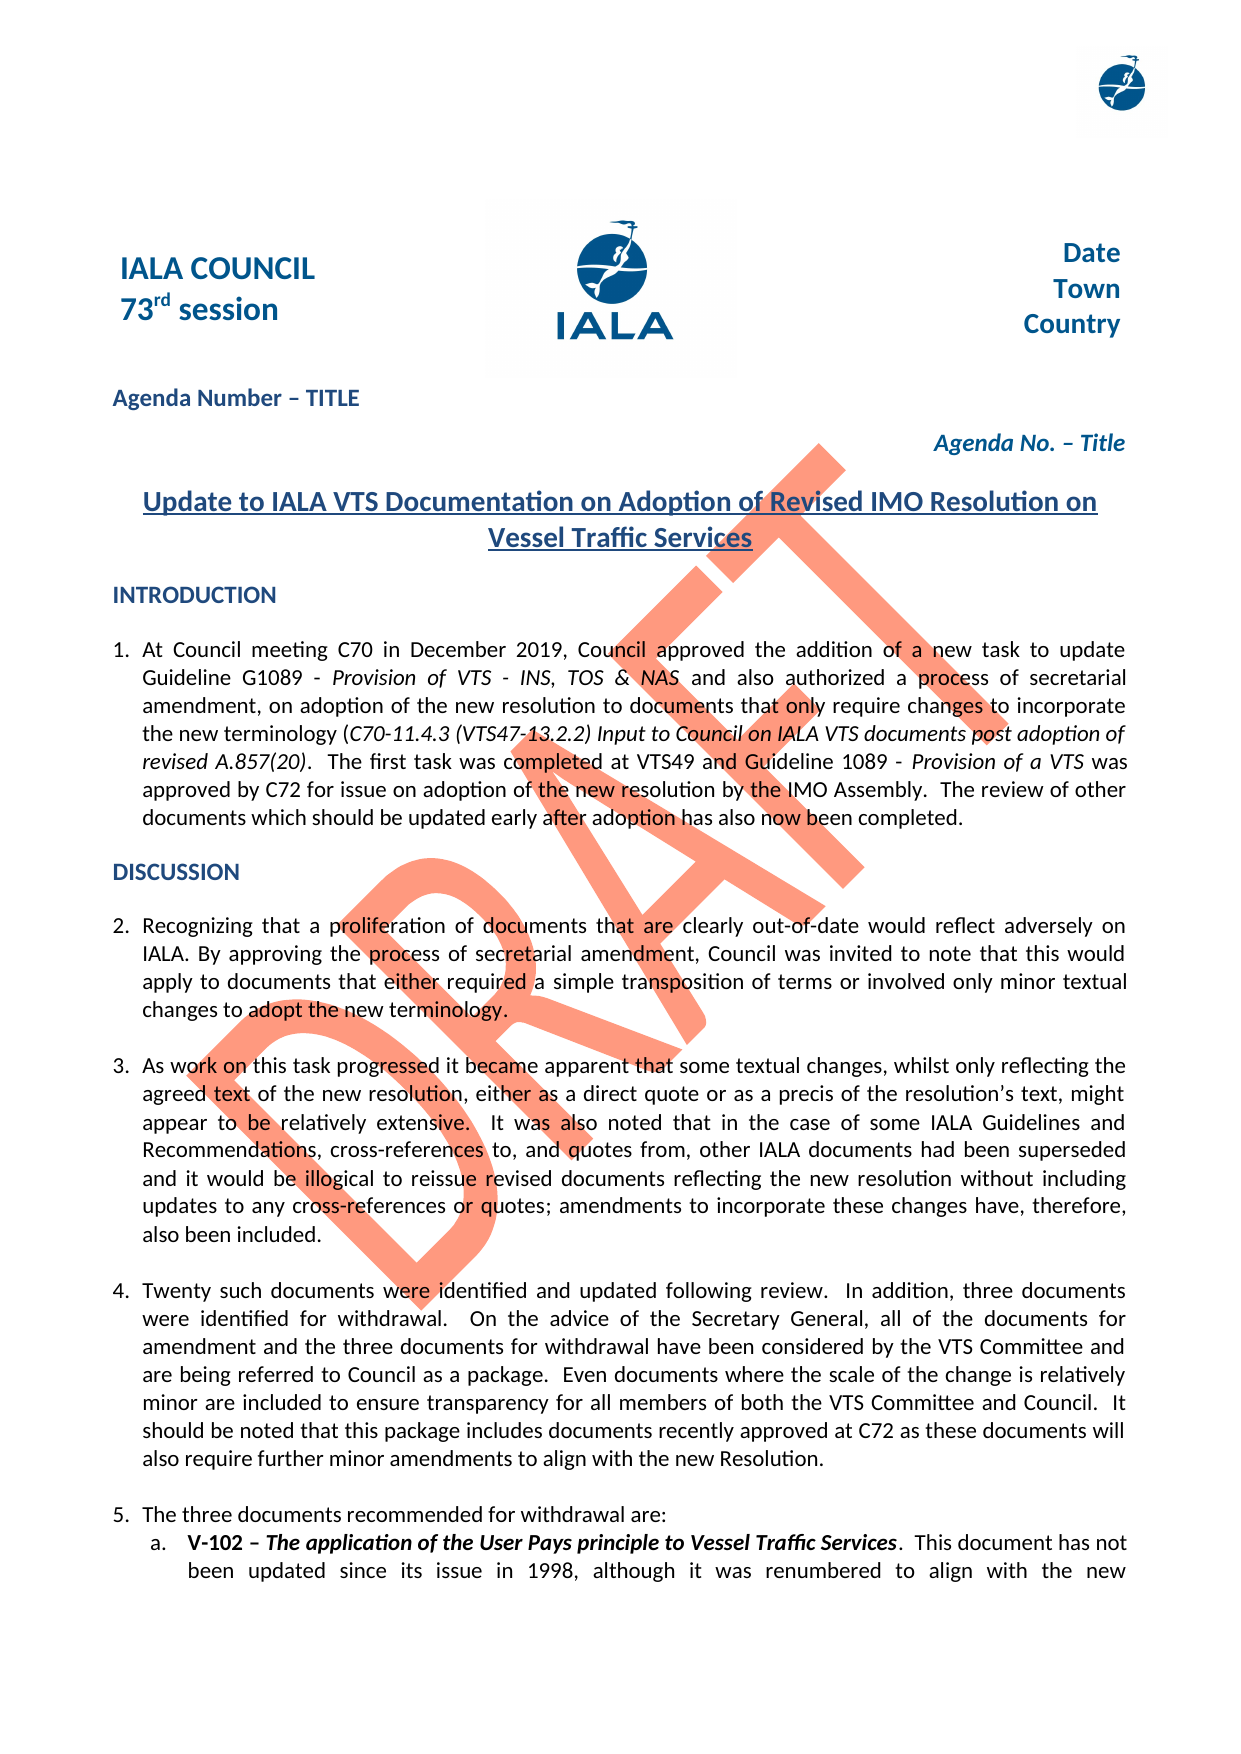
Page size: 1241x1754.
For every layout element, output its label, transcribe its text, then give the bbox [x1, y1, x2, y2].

text Agenda No. – Title [112, 427, 1128, 458]
table_header Date Town Country [790, 193, 1128, 382]
list Twenty such documents were identified and updated following review. In addition, three documents were identified for withdrawal. On the advice of the Secretary General, all of the documents for amendment and the three documents for withdrawal have been considered by the VTS Committee and are being referred to Council as a package. Even documents where the scale of the change is relatively minor are included to ensure transparency for all members of both the VTS Committee and Council. It should be noted that this package includes documents recently approved at C72 as these documents will also require further minor amendments to align with the new Resolution. [112, 1276, 1128, 1472]
subtitle Agenda Number – TITLE [112, 382, 1128, 412]
table_header IALA COUNCIL 73rd session [113, 193, 452, 382]
list Recognizing that a proliferation of documents that are clearly out-of-date would reflect adversely on IALA. By approving the process of secretarial amendment, Council was invited to note that this would apply to documents that either required a simple transposition of terms or involved only minor textual changes to adopt the new terminology. [112, 911, 1128, 1023]
subtitle INTRODUCTION [112, 579, 1128, 610]
picture [1076, 46, 1168, 138]
list The three documents recommended for withdrawal are: [112, 1500, 1128, 1528]
subtitle Update to IALA VTS Documentation on Adoption of Revised IMO Resolution on Vessel Traffic Services [112, 483, 1128, 554]
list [150, 1528, 1128, 1584]
picture [485, 199, 738, 378]
subtitle DISCUSSION [112, 856, 1128, 886]
table_header [452, 193, 790, 382]
subtitle At Council meeting C70 in December 2019, Council approved the addition of a new task to update Guideline G1089 - Provision of VTS - INS, TOS & NAS and also authorized a process of secretarial amendment, on adoption of the new resolution to documents that only require changes to incorporate the new terminology (C70-11.4.3 (VTS47-13.2.2) Input to Council on IALA VTS documents post adoption of revised A.857(20). The first task was completed at VTS49 and Guideline 1089 - Provision of a VTS was approved by C72 for issue on adoption of the new resolution by the IMO Assembly. The review of other documents which should be updated early after adoption has also now been completed. [112, 635, 1128, 831]
list As work on this task progressed it became apparent that some textual changes, whilst only reflecting the agreed text of the new resolution, either as a direct quote or as a precis of the resolution’s text, might appear to be relatively extensive. It was also noted that in the case of some IALA Guidelines and Recommendations, cross-references to, and quotes from, other IALA documents had been superseded and it would be illogical to reissue revised documents reflecting the new resolution without including updates to any cross-references or quotes; amendments to incorporate these changes have, therefore, also been included. [112, 1052, 1128, 1248]
